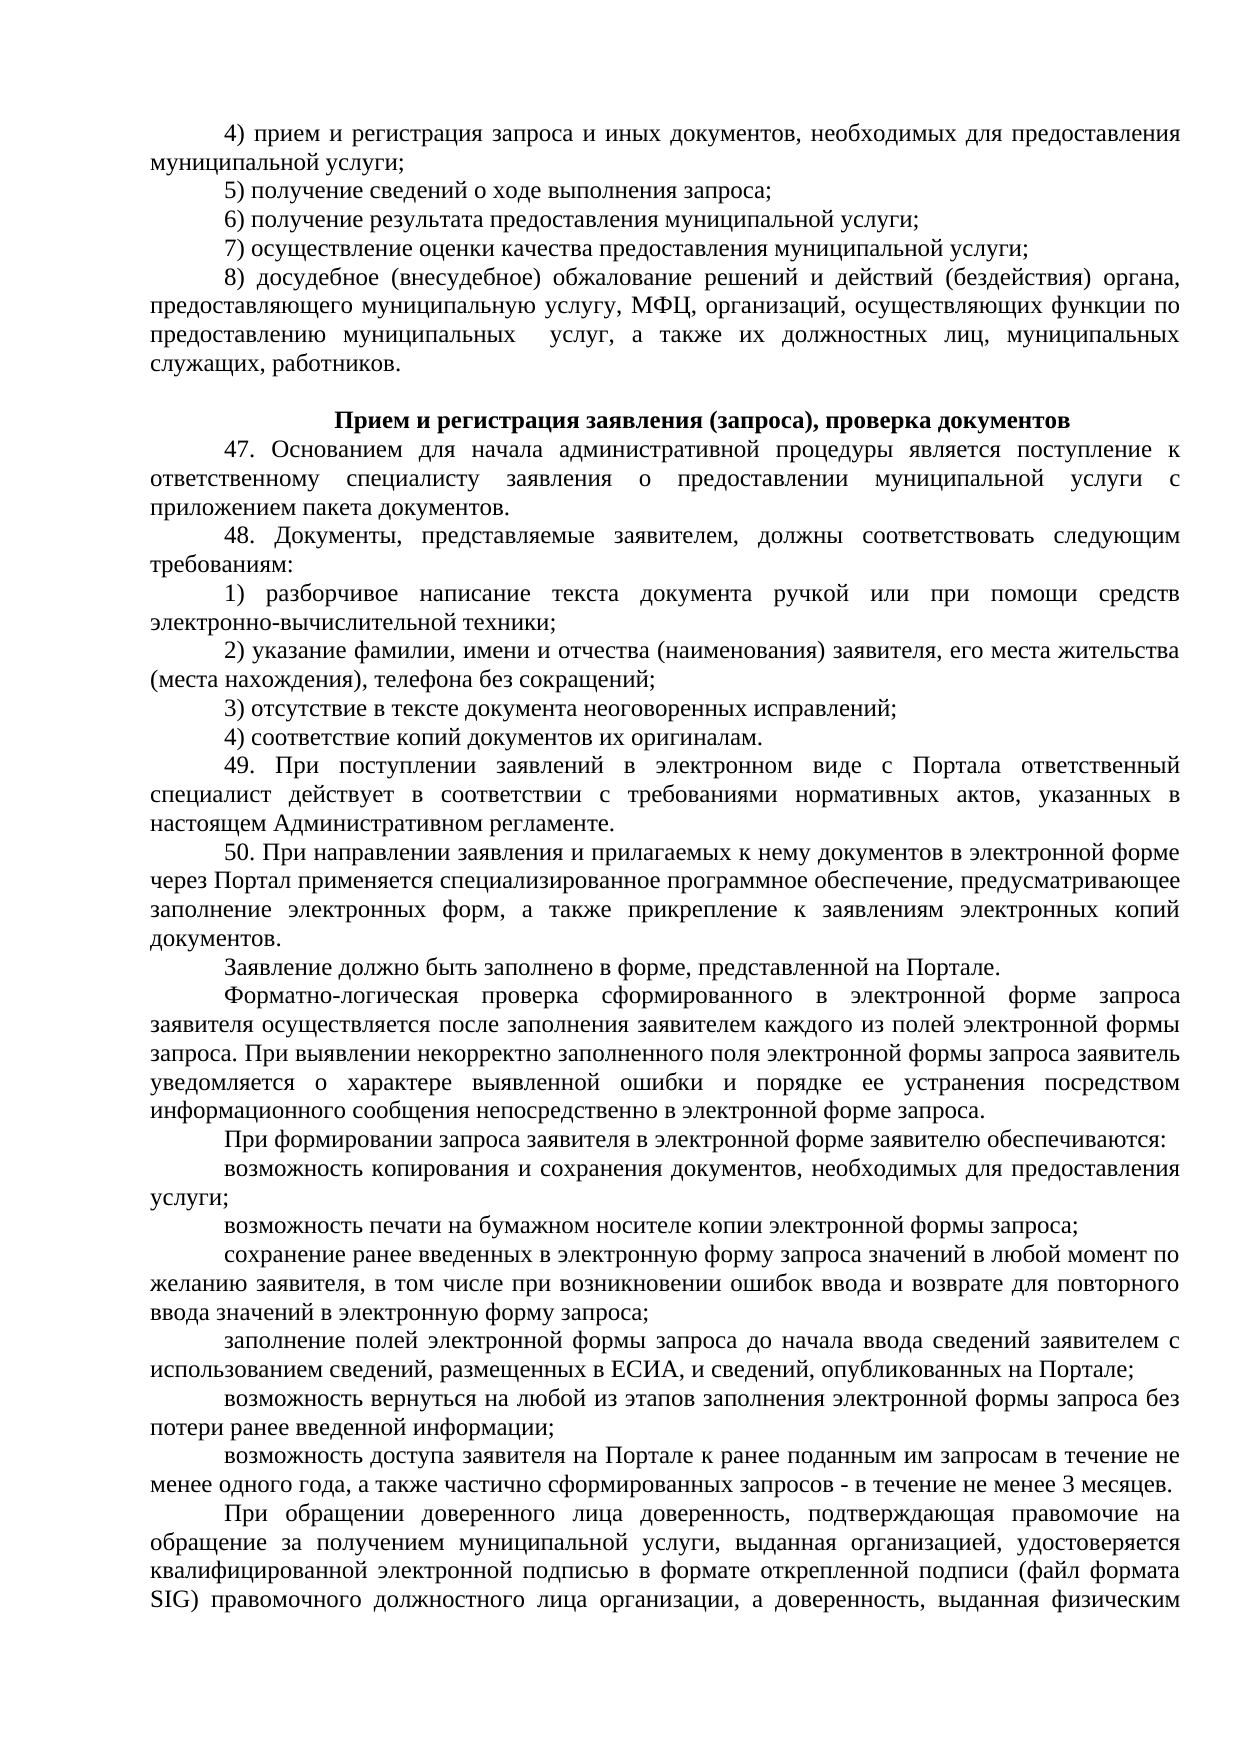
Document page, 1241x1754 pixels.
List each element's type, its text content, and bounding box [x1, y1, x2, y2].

text возможность печати на бумажном носителе копии электронной формы запроса; [150, 1211, 1181, 1239]
text возможность доступа заявителя на Портале к ранее поданным им запросам в течение не менее одного года, а также частично сформированных запросов - в течение не менее 3 месяцев. [150, 1441, 1181, 1498]
text возможность вернуться на любой из этапов заполнения электронной формы запроса без потери ранее введенной информации; [150, 1383, 1181, 1441]
text Прием и регистрация заявления (запроса), проверка документов [150, 406, 1181, 434]
text возможность копирования и сохранения документов, необходимых для предоставления услуги; [150, 1153, 1181, 1211]
text 4) соответствие копий документов их оригиналам. [150, 722, 1181, 751]
text 49. При поступлении заявлений в электронном виде с Портала ответственный специалист действует в соответствии с требованиями нормативных актов, указанных в настоящем Административном регламенте. [150, 751, 1181, 837]
text 48. Документы, представляемые заявителем, должны соответствовать следующим требованиям: [150, 521, 1181, 578]
text сохранение ранее введенных в электронную форму запроса значений в любой момент по желанию заявителя, в том числе при возникновении ошибок ввода и возврате для повторного ввода значений в электронную форму запроса; [150, 1239, 1181, 1326]
text 50. При направлении заявления и прилагаемых к нему документов в электронной форме через Портал применяется специализированное программное обеспечение, предусматривающее заполнение электронных форм, а также прикрепление к заявлениям электронных копий документов. [150, 837, 1181, 952]
text 3) отсутствие в тексте документа неоговоренных исправлений; [150, 693, 1181, 722]
text 8) досудебное (внесудебное) обжалование решений и действий (бездействия) органа, предоставляющего муниципальную услугу, МФЦ, организаций, осуществляющих функции по предоставлению муниципальных услуг, а также их должностных лиц, муниципальных служащих, работников. [150, 262, 1181, 377]
text 6) получение результата предоставления муниципальной услуги; [150, 204, 1181, 233]
text 47. Основанием для начала административной процедуры является поступление к ответственному специалисту заявления о предоставлении муниципальной услуги с приложением пакета документов. [150, 434, 1181, 521]
text 5) получение сведений о ходе выполнения запроса; [150, 176, 1181, 204]
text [150, 1498, 1181, 1613]
text 2) указание фамилии, имени и отчества (наименования) заявителя, его места жительства (места нахождения), телефона без сокращений; [150, 636, 1181, 693]
text Форматно-логическая проверка сформированного в электронной форме запроса заявителя осуществляется после заполнения заявителем каждого из полей электронной формы запроса. При выявлении некорректно заполненного поля электронной формы запроса заявитель уведомляется о характере выявленной ошибки и порядке ее устранения посредством информационного сообщения непосредственно в электронной форме запроса. [150, 981, 1181, 1124]
text 1) разборчивое написание текста документа ручкой или при помощи средств электронно-вычислительной техники; [150, 578, 1181, 636]
text 4) прием и регистрация запроса и иных документов, необходимых для предоставления муниципальной услуги; [150, 118, 1181, 176]
text заполнение полей электронной формы запроса до начала ввода сведений заявителем с использованием сведений, размещенных в ЕСИА, и сведений, опубликованных на Портале; [150, 1326, 1181, 1383]
text Заявление должно быть заполнено в форме, представленной на Портале. [150, 952, 1181, 981]
text 7) осуществление оценки качества предоставления муниципальной услуги; [150, 233, 1181, 262]
text При формировании запроса заявителя в электронной форме заявителю обеспечиваются: [150, 1124, 1181, 1153]
